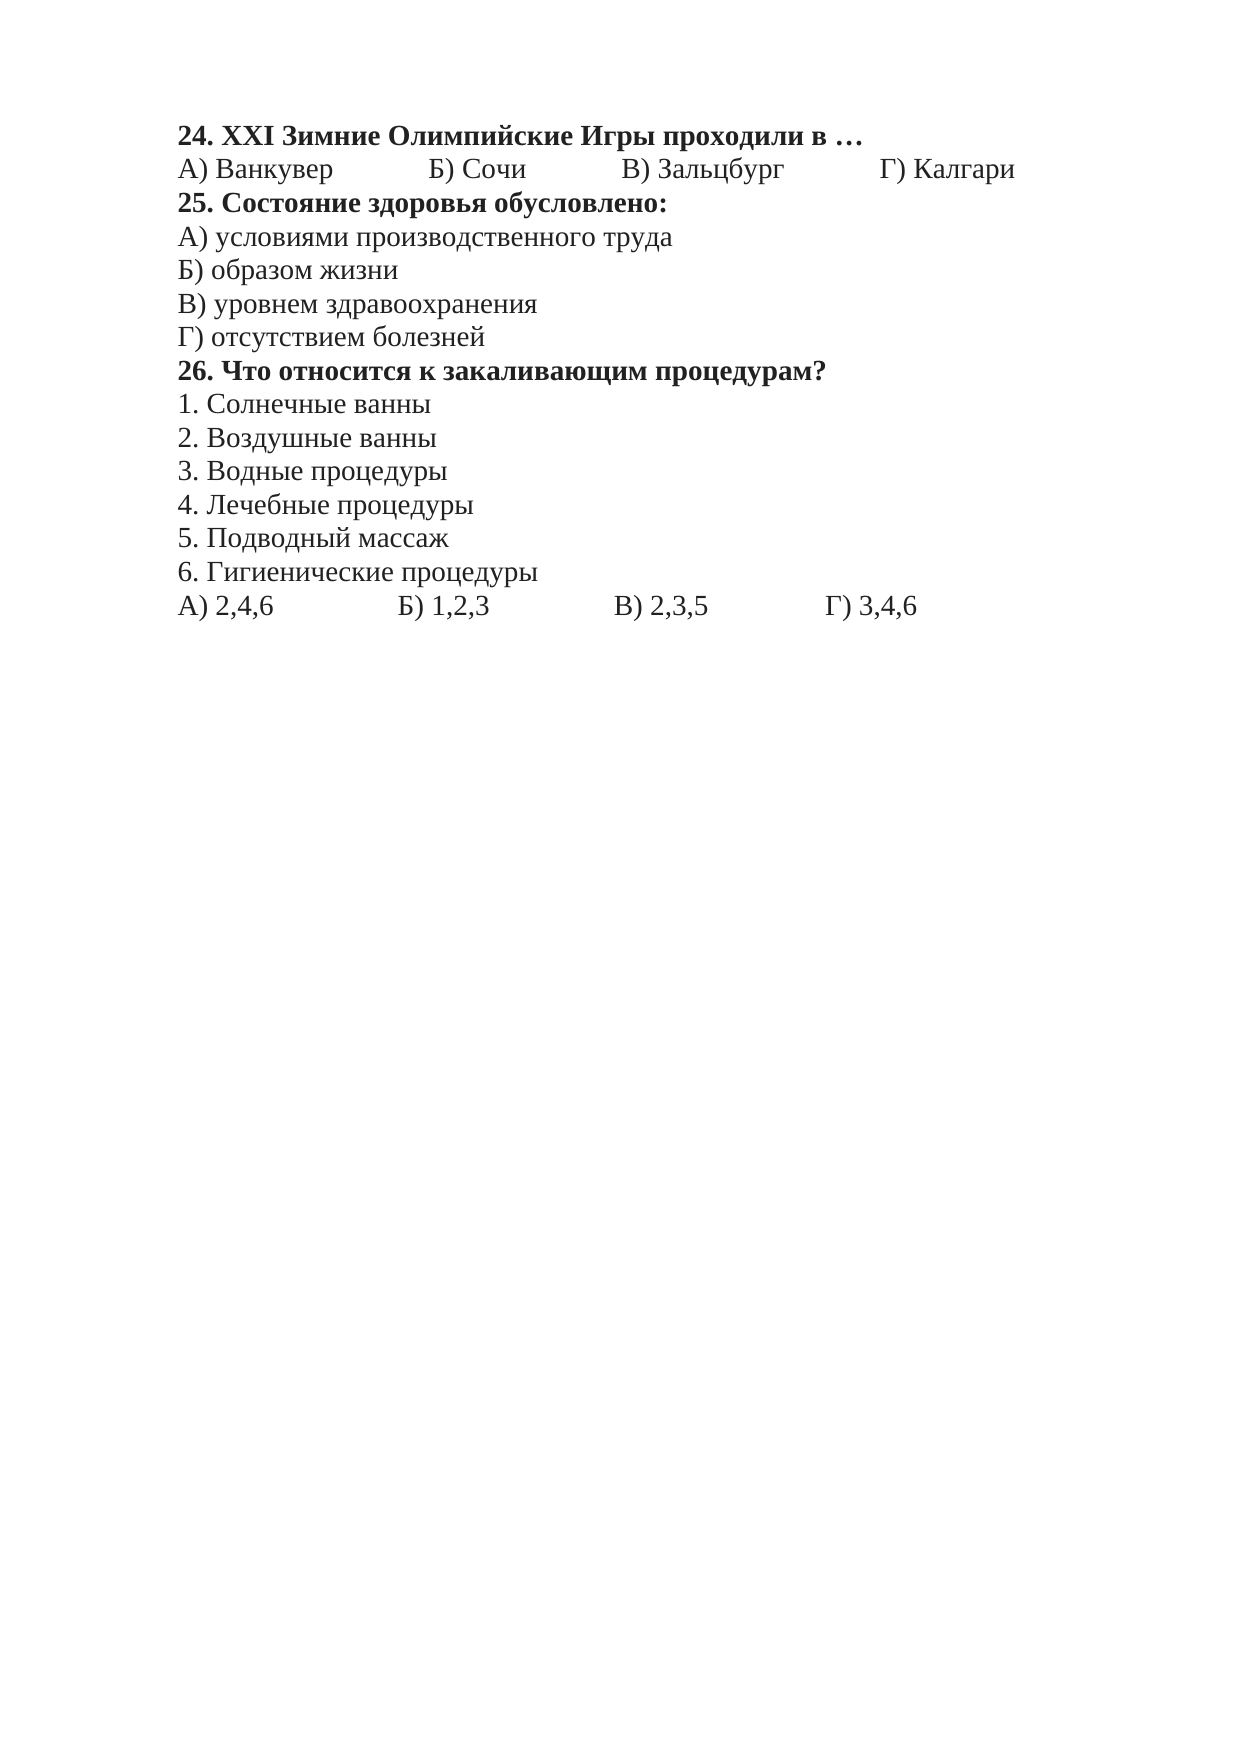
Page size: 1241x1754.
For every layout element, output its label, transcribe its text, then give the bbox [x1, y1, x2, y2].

text А) Ванкувер Б) Сочи В) Зальцбург Г) Калгари [177, 152, 1152, 185]
text А) условиями производственного труда [177, 219, 1152, 252]
text 24. XXI Зимние Олимпийские Игры проходили в … [177, 118, 1152, 152]
text 4. Лечебные процедуры [177, 487, 1152, 521]
text Б) образом жизни [177, 252, 1152, 286]
text 6. Гигиенические процедуры [177, 554, 1152, 588]
text 5. Подводный массаж [177, 521, 1152, 554]
text 1. Солнечные ванны [177, 386, 1152, 420]
text В) уровнем здравоохранения [177, 286, 1152, 319]
text Г) отсутствием болезней [177, 319, 1152, 353]
text 2. Воздушные ванны [177, 420, 1152, 453]
text 3. Водные процедуры [177, 453, 1152, 487]
text А) 2,4,6 Б) 1,2,3 В) 2,3,5 Г) 3,4,6 [177, 588, 1152, 621]
text 25. Состояние здоровья обусловлено: [177, 185, 1152, 219]
text 26. Что относится к закаливающим процедурам? [177, 353, 1152, 386]
